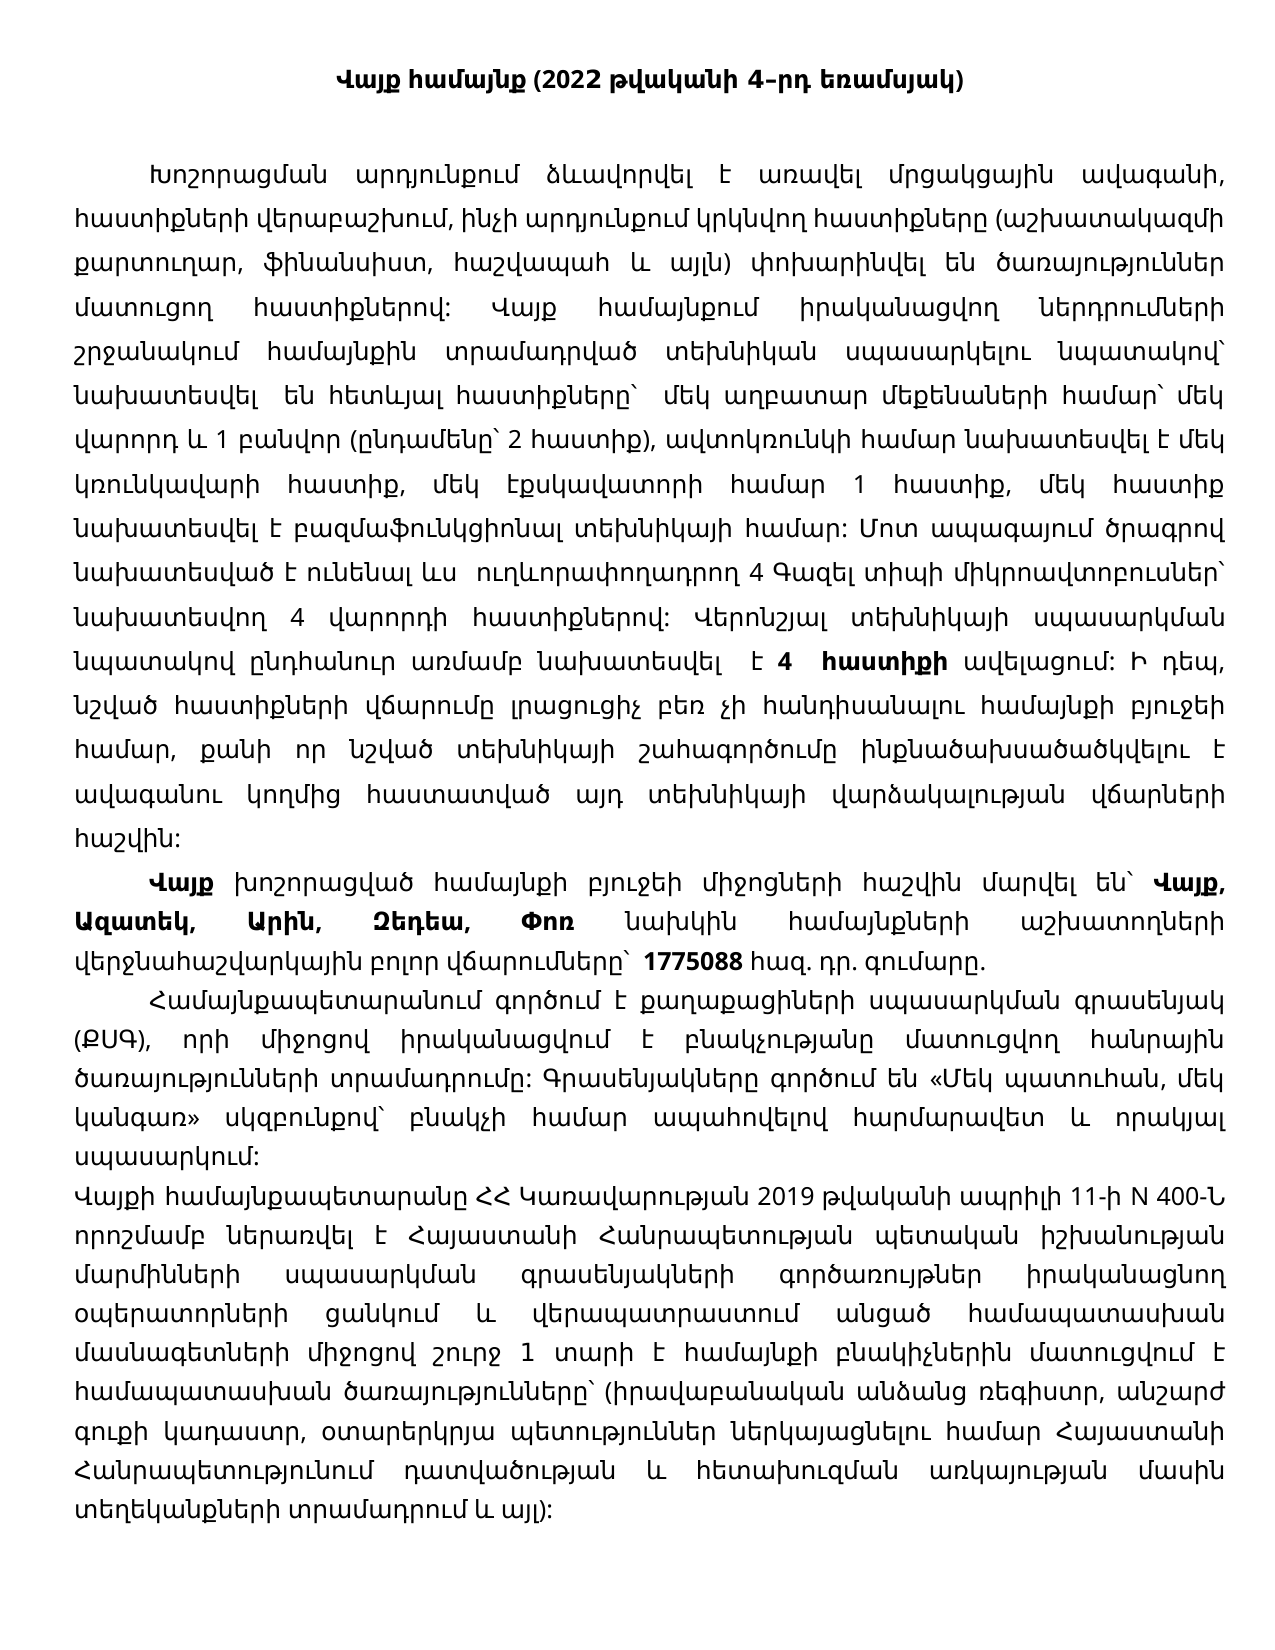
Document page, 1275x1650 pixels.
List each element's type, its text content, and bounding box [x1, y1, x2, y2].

text Խոշորացման արդյունքում ձևավորվել է առավել մրցակցային ավագանի, հաստիքների վերաբաշխում, ինչի արդյունքում կրկնվող հաստիքները (աշխատակազմի քարտուղար, ֆինանսիստ, հաշվապահ և այլն) փոխարինվել են ծառայություններ մատուցող հաստիքներով: Վայք համայնքում իրականացվող ներդրումների շրջանակում համայնքին տրամադրված տեխնիկան սպասարկելու նպատակով՝ նախատեսվել են հետևյալ հաստիքները՝ մեկ աղբատար մեքենաների համար՝ մեկ վարորդ և 1 բանվոր (ընդամենը՝ 2 հաստիք), ավտոկռունկի համար նախատեսվել է մեկ կռունկավարի հաստիք, մեկ էքսկավատորի համար 1 հաստիք, մեկ հաստիք նախատեսվել է բազմաֆունկցիոնալ տեխնիկայի համար: Մոտ ապագայում ծրագրով նախատեսված է ունենալ ևս ուղևորափողադրող 4 Գազել տիպի միկրոավտոբուսներ՝ նախատեսվող 4 վարորդի հաստիքներով: Վերոնշյալ տեխնիկայի սպասարկման նպատակով ընդհանուր առմամբ նախատեսվել է 4 հաստիքի ավելացում: Ի դեպ, նշված հաստիքների վճարումը լրացուցիչ բեռ չի հանդիսանալու համայնքի բյուջեի համար, քանի որ նշված տեխնիկայի շահագործումը ինքնածախսածածկվելու է ավագանու կողմից հաստատված այդ տեխնիկայի վարձակալության վճարների հաշվին: [74, 156, 1226, 854]
text Վայք խոշորացված համայնքի բյուջեի միջոցների հաշվին մարվել են՝ Վայք, Ազատեկ, Արին, Զեդեա, Փոռ նախկին համայնքների աշխատողների վերջնահաշվարկային բոլոր վճարումները՝ 1775088 հազ. դր. գումարը. [74, 865, 1226, 977]
text Համայնքապետարանում գործում է քաղաքացիների սպասարկման գրասենյակ (ՔՍԳ), որի միջոցով իրականացվում է բնակչությանը մատուցվող հանրային ծառայությունների տրամադրումը: Գրասենյակները գործում են «Մեկ պատուհան, մեկ կանգառ» սկզբունքով՝ բնակչի համար ապահովելով հարմարավետ և որակյալ սպասարկում: [74, 982, 1226, 1173]
text Վայք համայնք (2022 թվականի 4–րդ եռամսյակ) [74, 62, 1226, 96]
list Վայքի համայնքապետարանը ՀՀ Կառավարության 2019 թվականի ապրիլի 11-ի N 400-Ն որոշմամբ ներառվել է Հայաստանի Հանրապետության պետական իշխանության մարմինների սպասարկման գրասենյակների գործառույթներ իրականացնող օպերատորների ցանկում և վերապատրաստում անցած համապատասխան մասնագետների միջոցով շուրջ 1 տարի է համայնքի բնակիչներին մատուցվում է համապատասխան ծառայությունները՝ (իրավաբանական անձանց ռեգիստր, անշարժ գուքի կադաստր, օտարերկրյա պետություններ ներկայացնելու համար Հայաստանի Հանրապետությունում դատվածության և հետախուզման առկայության մասին տեղեկանքների տրամադրում և այլ): [74, 1178, 1226, 1526]
